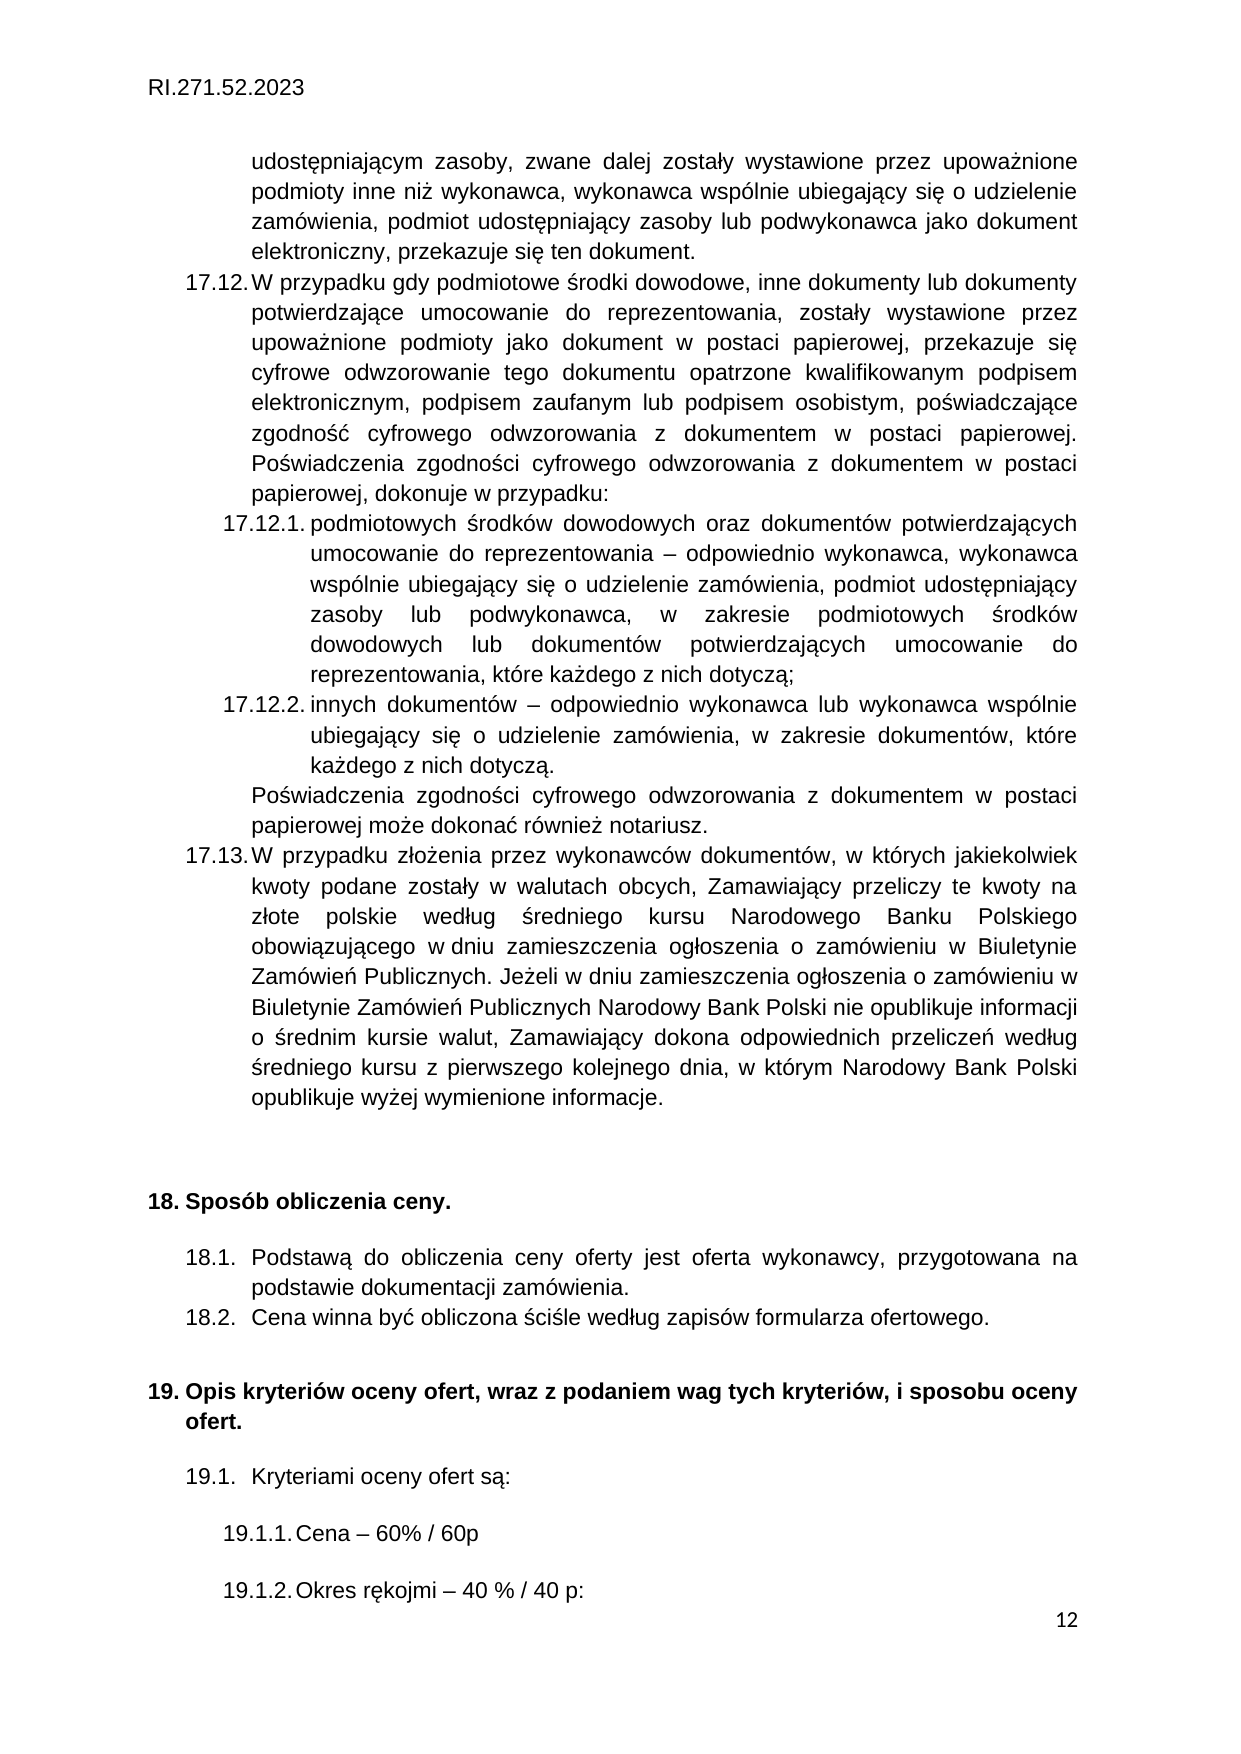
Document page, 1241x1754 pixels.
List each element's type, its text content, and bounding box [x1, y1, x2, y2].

list W przypadku gdy podmiotowe środki dowodowe, inne dokumenty lub dokumenty potwierdzające umocowanie do reprezentowania, zostały wystawione przez upoważnione podmioty jako dokument w postaci papierowej, przekazuje się cyfrowe odwzorowanie tego dokumentu opatrzone kwalifikowanym podpisem elektronicznym, podpisem zaufanym lub podpisem osobistym, poświadczające zgodność cyfrowego odwzorowania z dokumentem w postaci papierowej. Poświadczenia zgodności cyfrowego odwzorowania z dokumentem w postaci papierowej, dokonuje w przypadku: [185, 268, 1078, 506]
subtitle Sposób obliczenia ceny. [148, 1188, 1078, 1214]
text Poświadczenia zgodności cyfrowego odwzorowania z dokumentem w postaci papierowej może dokonać również notariusz. [251, 782, 1078, 839]
list Okres rękojmi – 40 % / 40 p: [223, 1577, 1078, 1603]
subtitle Opis kryteriów oceny ofert, wraz z podaniem wag tych kryteriów, i sposobu oceny ofert. [148, 1378, 1078, 1434]
list Podstawą do obliczenia ceny oferty jest oferta wykonawcy, przygotowana na podstawie dokumentacji zamówienia. [185, 1243, 1078, 1300]
list innych dokumentów – odpowiednio wykonawca lub wykonawca wspólnie ubiegający się o udzielenie zamówienia, w zakresie dokumentów, które każdego z nich dotyczą. [223, 691, 1078, 778]
list W przypadku złożenia przez wykonawców dokumentów, w których jakiekolwiek kwoty podane zostały w walutach obcych, Zamawiający przeliczy te kwoty na złote polskie według średniego kursu Narodowego Banku Polskiego obowiązującego w dniu zamieszczenia ogłoszenia o zamówieniu w Biuletynie Zamówień Publicznych. Jeżeli w dniu zamieszczenia ogłoszenia o zamówieniu w Biuletynie Zamówień Publicznych Narodowy Bank Polski nie opublikuje informacji o średnim kursie walut, Zamawiający dokona odpowiednich przeliczeń według średniego kursu z pierwszego kolejnego dnia, w którym Narodowy Bank Polski opublikuje wyżej wymienione informacje. [185, 842, 1078, 1111]
list Kryteriami oceny ofert są: [185, 1463, 1078, 1489]
list Cena – 60% / 60p [223, 1520, 1078, 1546]
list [185, 148, 1078, 265]
list podmiotowych środków dowodowych oraz dokumentów potwierdzających umocowanie do reprezentowania – odpowiednio wykonawca, wykonawca wspólnie ubiegający się o udzielenie zamówienia, podmiot udostępniający zasoby lub podwykonawca, w zakresie podmiotowych środków dowodowych lub dokumentów potwierdzających umocowanie do reprezentowania, które każdego z nich dotyczą; [223, 510, 1078, 688]
list Cena winna być obliczona ściśle według zapisów formularza ofertowego. [185, 1304, 1078, 1330]
